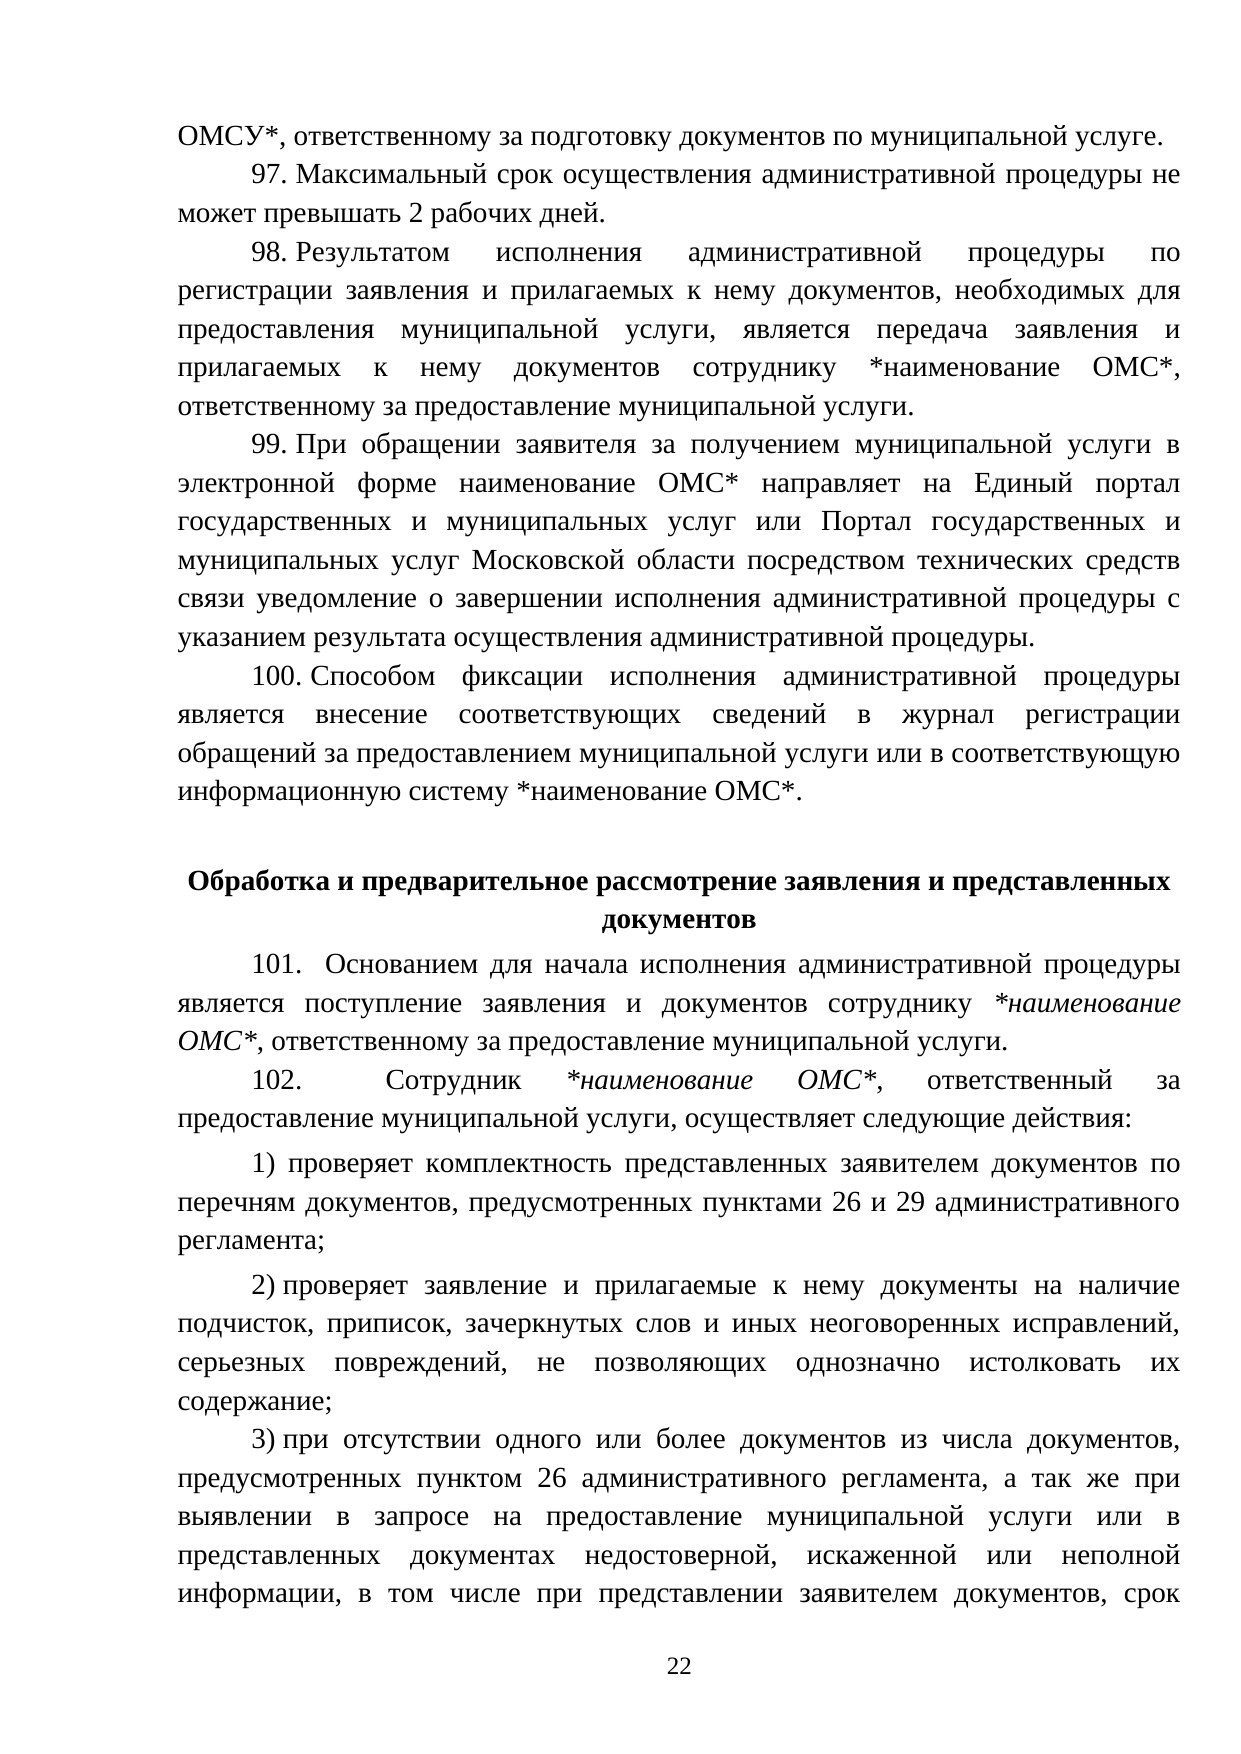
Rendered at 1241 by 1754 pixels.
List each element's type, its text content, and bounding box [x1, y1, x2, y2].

list При обращении заявителя за получением муниципальной услуги в электронной форме наименование ОМС* направляет на Единый портал государственных и муниципальных услуг или Портал государственных и муниципальных услуг Московской области посредством технических средств связи уведомление о завершении исполнения административной процедуры с указанием результата осуществления административной процедуры. [177, 426, 1181, 653]
list Сотрудник *наименование ОМС*, ответственный за предоставление муниципальной услуги, осуществляет следующие действия: [177, 1062, 1181, 1134]
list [177, 1421, 1181, 1609]
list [177, 118, 1181, 152]
list Максимальный срок осуществления административной процедуры не может превышать 2 рабочих дней. [177, 157, 1181, 229]
list Основанием для начала исполнения административной процедуры является поступление заявления и документов сотруднику *наименование ОМС*, ответственному за предоставление муниципальной услуги. [177, 946, 1181, 1057]
text Обработка и предварительное рассмотрение заявления и представленных документов [177, 863, 1181, 935]
list Результатом исполнения административной процедуры по регистрации заявления и прилагаемых к нему документов, необходимых для предоставления муниципальной услуги, является передача заявления и прилагаемых к нему документов сотруднику *наименование ОМС*, ответственному за предоставление муниципальной услуги. [177, 234, 1181, 421]
list 2) проверяет заявление и прилагаемые к нему документы на наличие подчисток, приписок, зачеркнутых слов и иных неоговоренных исправлений, серьезных повреждений, не позволяющих однозначно истолковать их содержание; [177, 1267, 1181, 1416]
list Способом фиксации исполнения административной процедуры является внесение соответствующих сведений в журнал регистрации обращений за предоставлением муниципальной услуги или в соответствующую информационную систему *наименование ОМС*. [177, 658, 1181, 807]
text 1) проверяет комплектность представленных заявителем документов по перечням документов, предусмотренных пунктами 26 и 29 административного регламента; [177, 1145, 1181, 1256]
